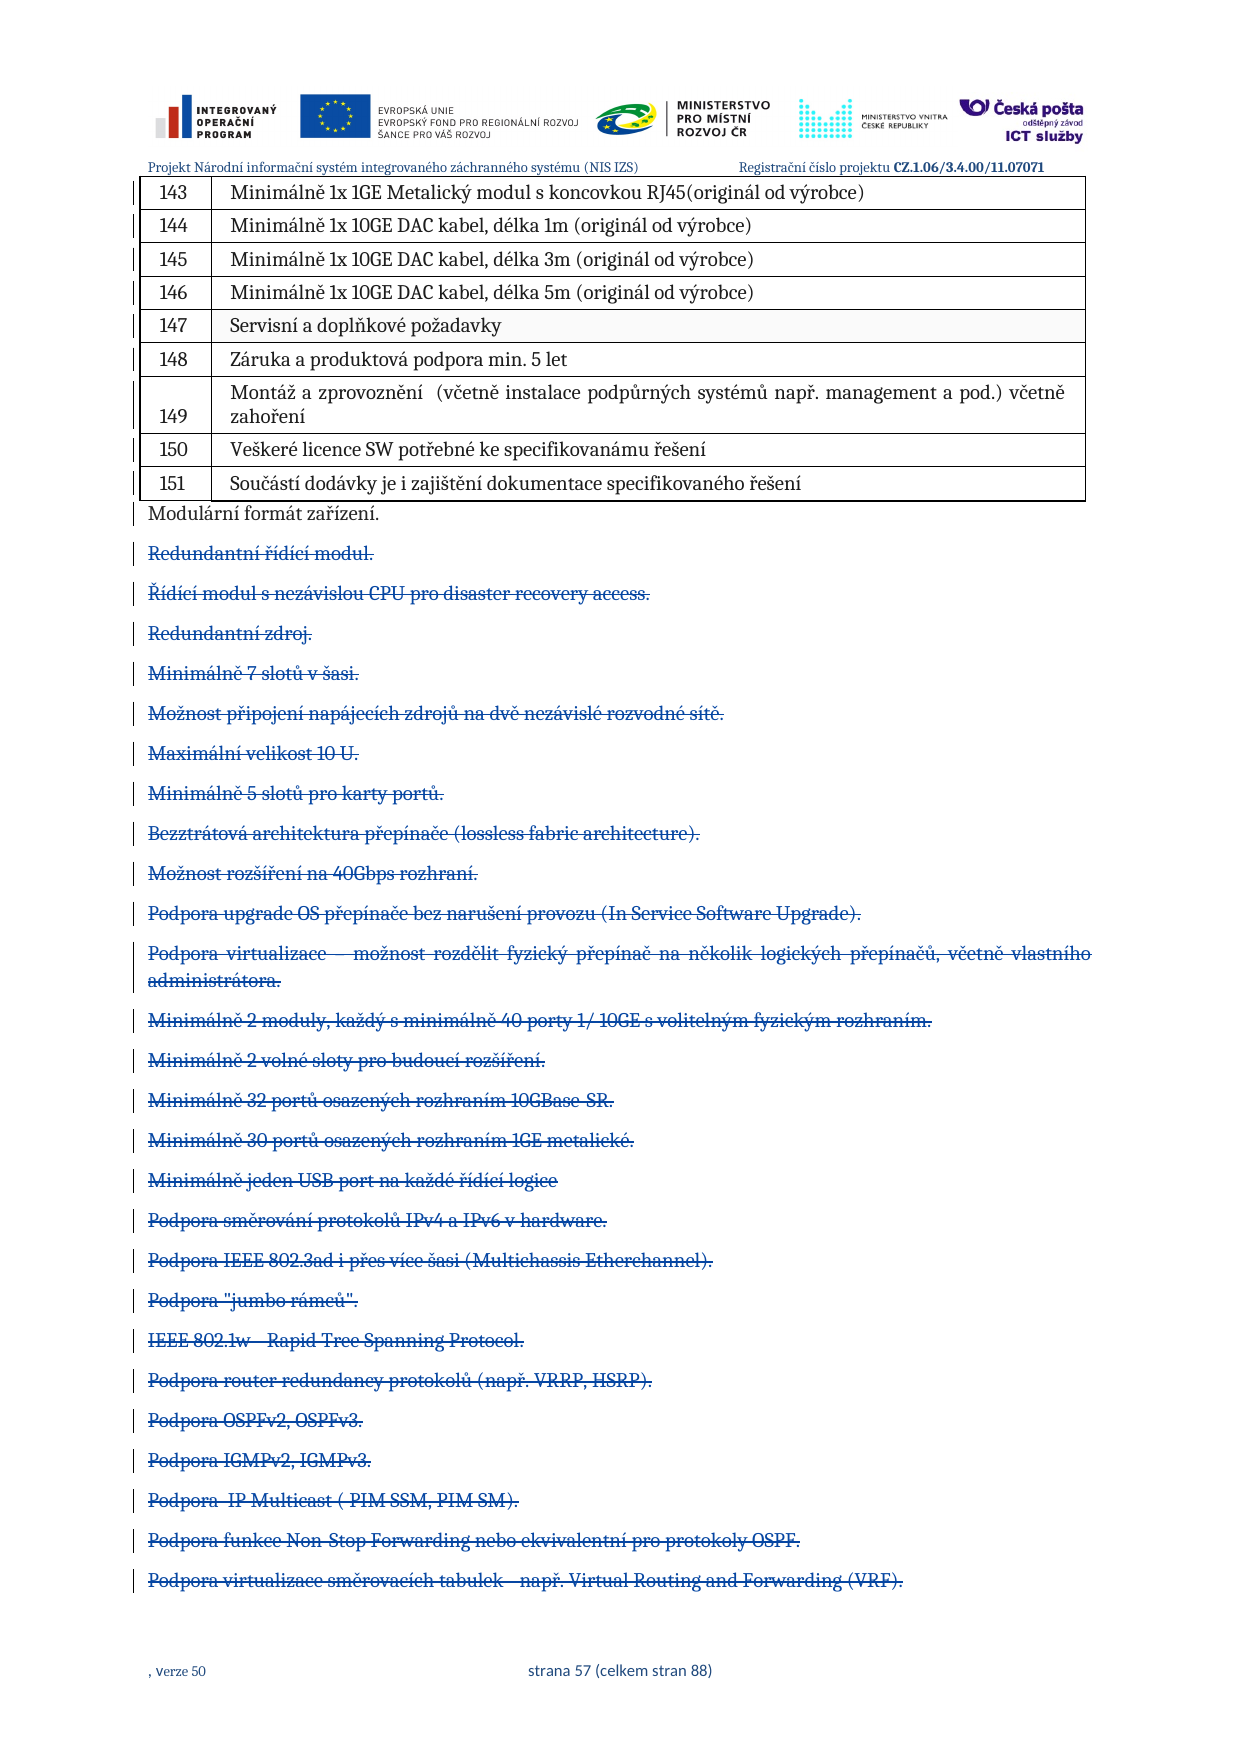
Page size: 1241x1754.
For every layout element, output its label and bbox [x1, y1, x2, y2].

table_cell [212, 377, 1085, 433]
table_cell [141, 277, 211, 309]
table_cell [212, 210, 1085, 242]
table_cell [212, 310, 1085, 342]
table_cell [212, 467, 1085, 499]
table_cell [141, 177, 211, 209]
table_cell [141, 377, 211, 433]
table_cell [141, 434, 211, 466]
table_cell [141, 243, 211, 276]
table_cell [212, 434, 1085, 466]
picture [147, 86, 1091, 152]
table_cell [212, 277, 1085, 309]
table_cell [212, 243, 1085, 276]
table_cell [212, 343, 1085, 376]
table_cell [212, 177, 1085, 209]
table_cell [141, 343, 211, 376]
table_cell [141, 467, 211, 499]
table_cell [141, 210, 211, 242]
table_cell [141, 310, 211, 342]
